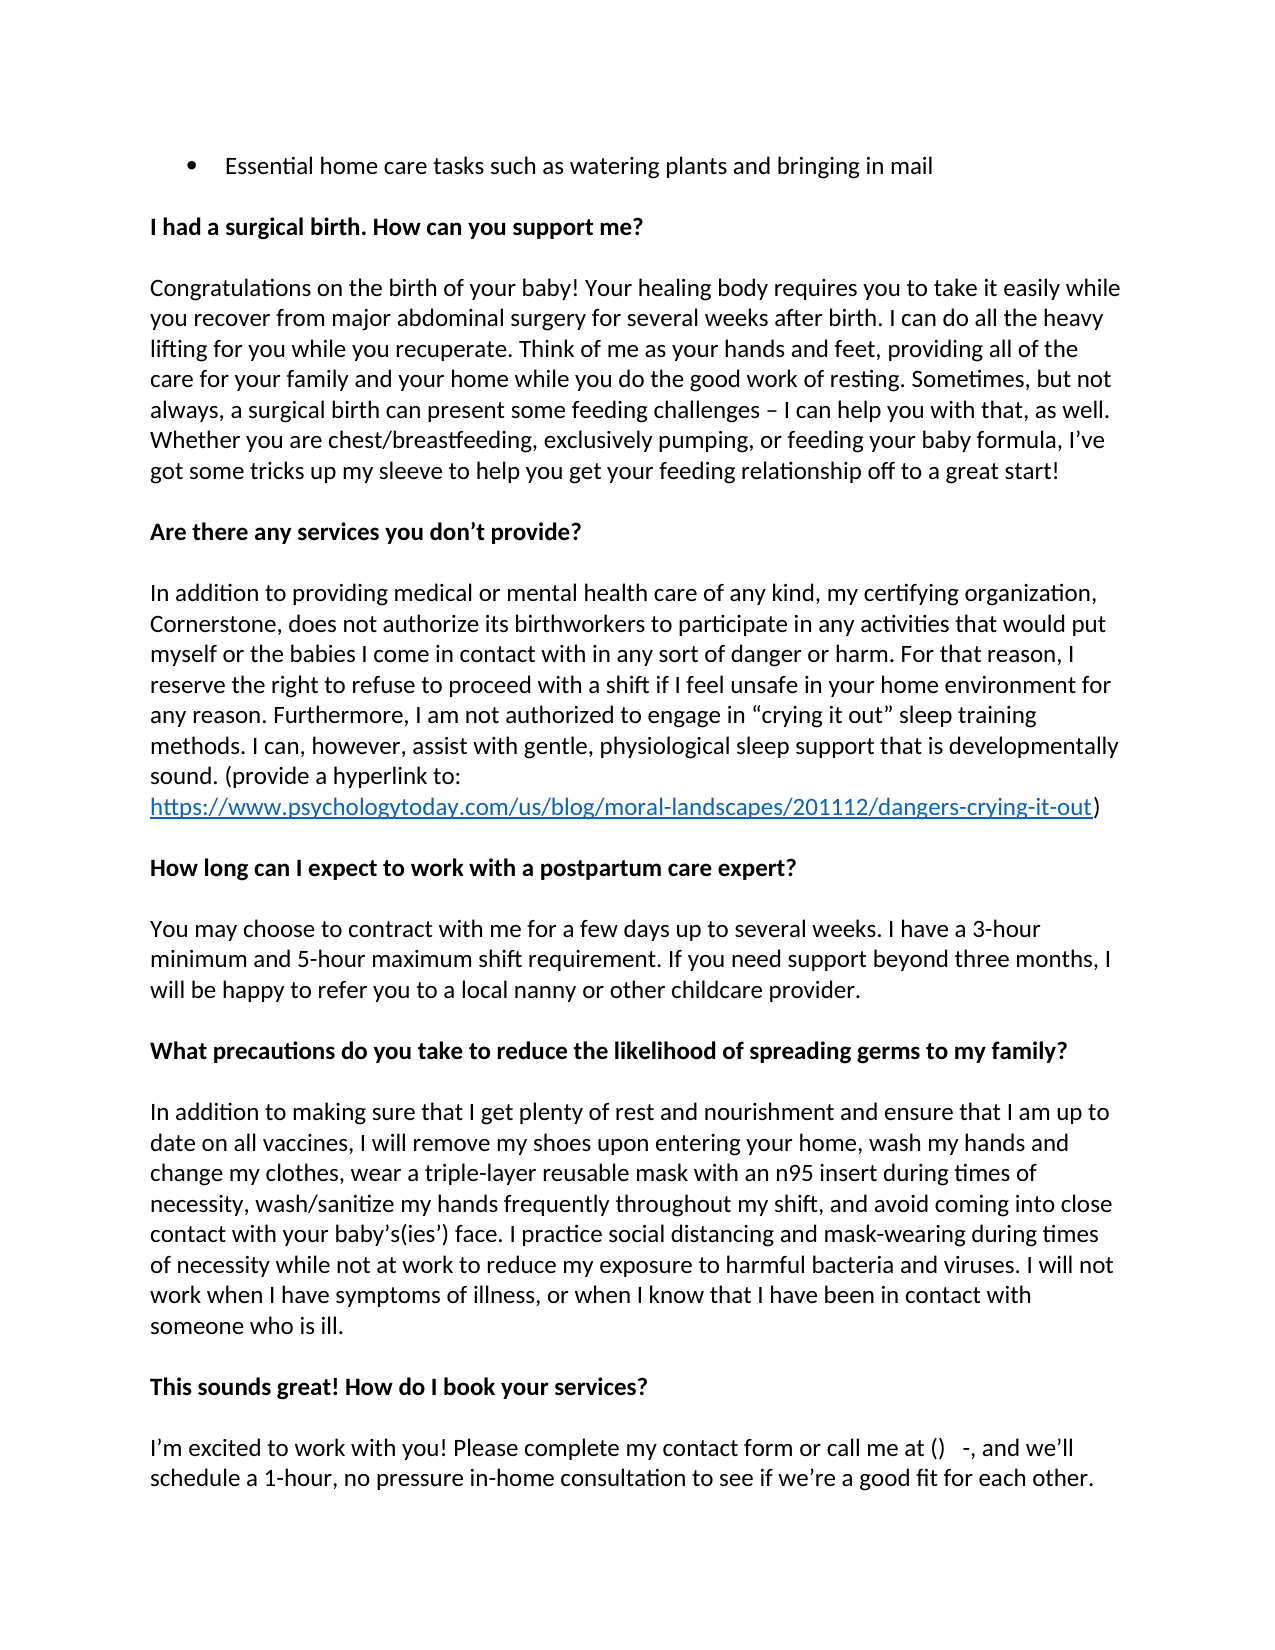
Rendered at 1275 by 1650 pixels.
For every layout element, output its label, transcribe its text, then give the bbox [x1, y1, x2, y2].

text Are there any services you don’t provide? [150, 516, 1125, 547]
text How long can I expect to work with a postpartum care expert? [150, 852, 1125, 882]
list Essential home care tasks such as watering plants and bringing in mail [187, 150, 1125, 181]
text I had a surgical birth. How can you support me? [150, 211, 1125, 242]
text What precautions do you take to reduce the likelihood of spreading germs to my family? [150, 1035, 1125, 1066]
text You may choose to contract with me for a few days up to several weeks. I have a 3-hour minimum and 5-hour maximum shift requirement. If you need support beyond three months, I will be happy to refer you to a local nanny or other childcare provider. [150, 913, 1125, 1004]
text I’m excited to work with you! Please complete my contact form or call me at () -, and we’ll schedule a 1-hour, no pressure in-home consultation to see if we’re a good fit for each other. [150, 1432, 1125, 1493]
text Congratulations on the birth of your baby! Your healing body requires you to take it easily while you recover from major abdominal surgery for several weeks after birth. I can do all the heavy lifting for you while you recuperate. Think of me as your hands and feet, providing all of the care for your family and your home while you do the good work of resting. Sometimes, but not always, a surgical birth can present some feeding challenges – I can help you with that, as well. Whether you are chest/breastfeeding, exclusively pumping, or feeding your baby formula, I’ve got some tricks up my sleeve to help you get your feeding relationship off to a great start! [150, 272, 1125, 486]
text In addition to providing medical or mental health care of any kind, my certifying organization, Cornerstone, does not authorize its birthworkers to participate in any activities that would put myself or the babies I come in contact with in any sort of danger or harm. For that reason, I reserve the right to refuse to proceed with a shift if I feel unsafe in your home environment for any reason. Furthermore, I am not authorized to engage in “crying it out” sleep training methods. I can, however, assist with gentle, physiological sleep support that is developmentally sound. (provide a hyperlink to: https://www.psychologytoday.com/us/blog/moral-landscapes/201112/dangers-crying-it-out) [150, 577, 1125, 821]
text In addition to making sure that I get plenty of rest and nourishment and ensure that I am up to date on all vaccines, I will remove my shoes upon entering your home, wash my hands and change my clothes, wear a triple-layer reusable mask with an n95 insert during times of necessity, wash/sanitize my hands frequently throughout my shift, and avoid coming into close contact with your baby’s(ies’) face. I practice social distancing and mask-wearing during times of necessity while not at work to reduce my exposure to harmful bacteria and viruses. I will not work when I have symptoms of illness, or when I know that I have been in contact with someone who is ill. [150, 1096, 1125, 1340]
text This sounds great! How do I book your services? [150, 1371, 1125, 1401]
